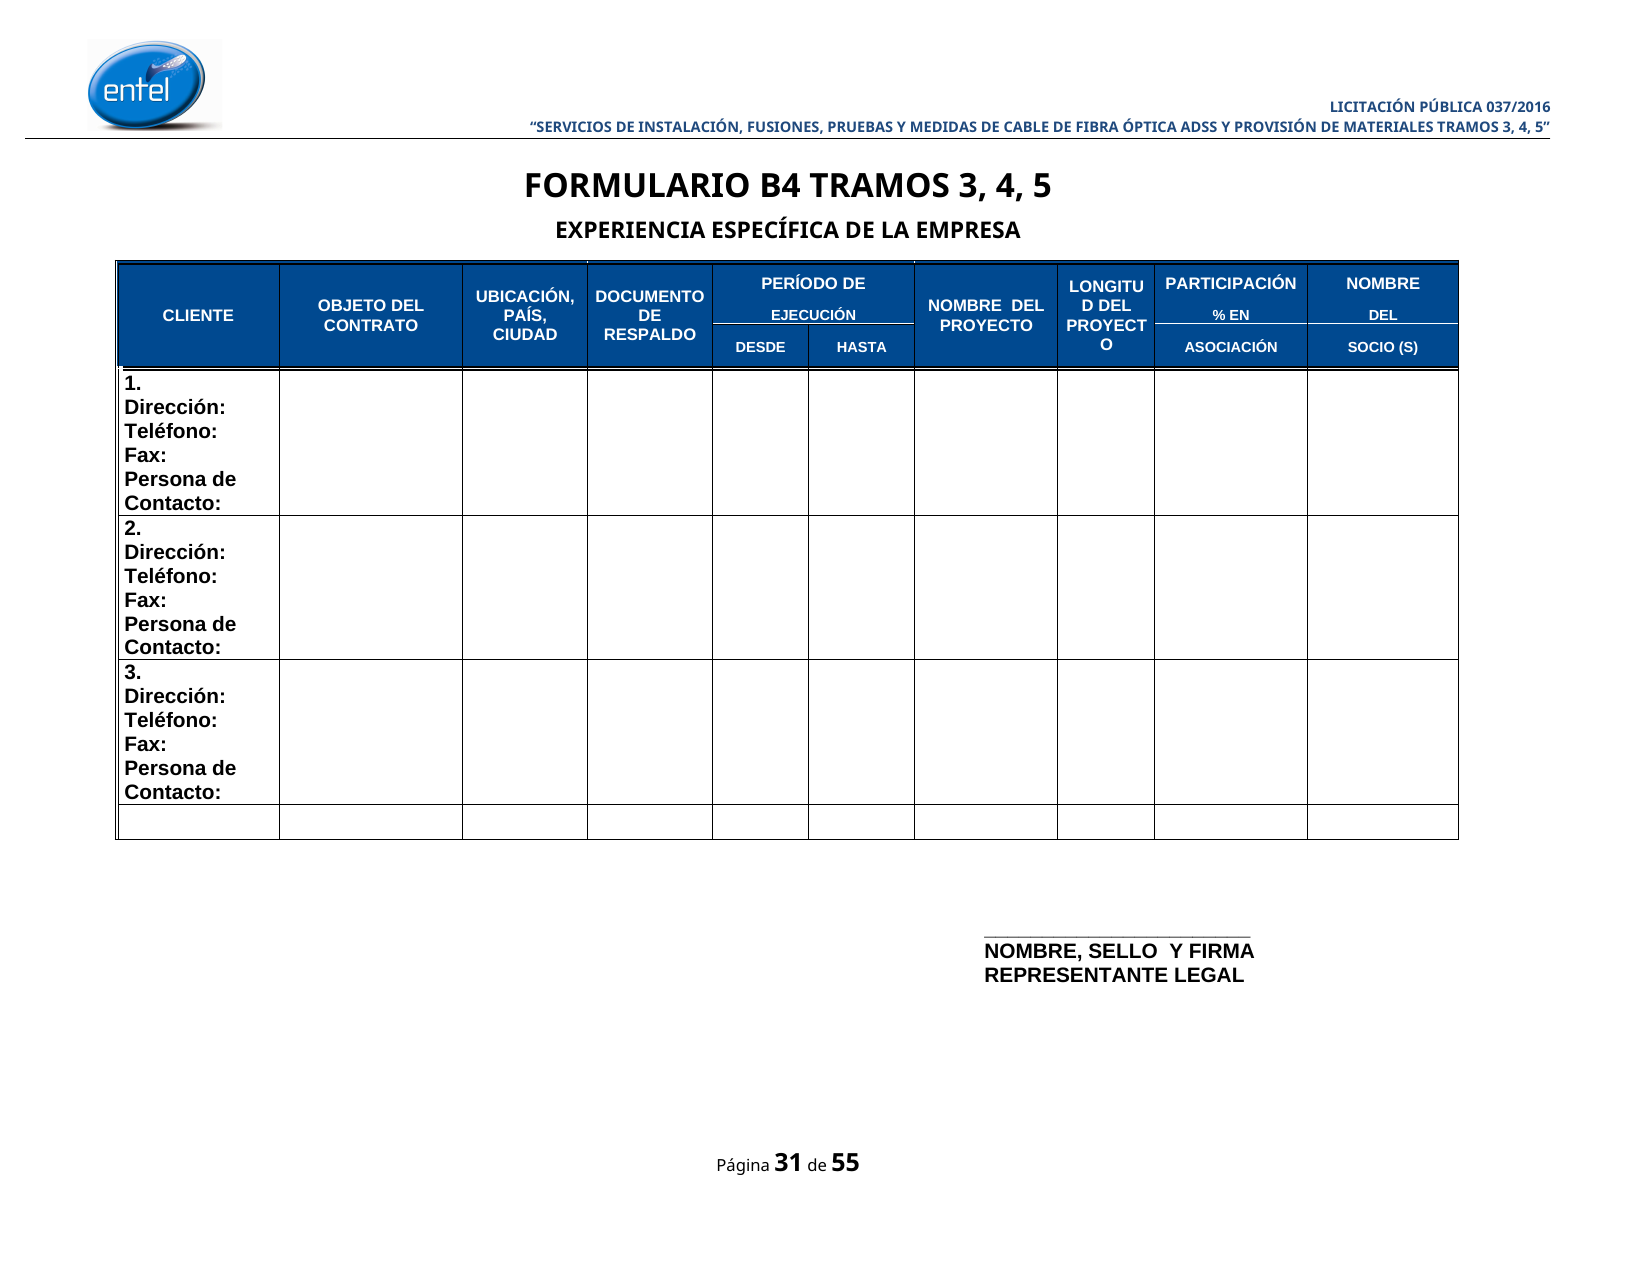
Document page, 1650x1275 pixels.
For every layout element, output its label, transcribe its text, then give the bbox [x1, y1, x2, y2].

text REPRESENTANTE LEGAL [910, 963, 1550, 987]
table_cell EJECUCIÓN [713, 302, 914, 323]
table_cell [1308, 371, 1458, 514]
table_cell [1058, 805, 1154, 839]
table_header NOMBRE [1308, 265, 1458, 302]
text _______________________ [984, 893, 1550, 939]
table_cell [1155, 516, 1307, 659]
table_cell [915, 805, 1057, 839]
table_header PERÍODO DE [713, 265, 914, 302]
table_cell [1155, 660, 1307, 804]
table_header LONGITUD DEL PROYECTO [1058, 265, 1154, 366]
table_cell [1308, 516, 1458, 659]
table_cell [1155, 371, 1307, 514]
table_cell DESDE [713, 325, 808, 366]
table_cell [1058, 660, 1154, 804]
table_header OBJETO DEL CONTRATO [280, 265, 462, 366]
table_cell [713, 516, 808, 659]
table_header CLIENTE [119, 265, 279, 366]
table_cell [809, 516, 914, 659]
table_cell [588, 660, 712, 804]
table_cell [1058, 516, 1154, 659]
table_cell [280, 371, 462, 514]
table_cell [713, 660, 808, 804]
table_header NOMBRE DEL PROYECTO [915, 265, 1057, 366]
table_cell [280, 516, 462, 659]
table_cell [713, 371, 808, 514]
table_cell SOCIO (S) [1308, 324, 1458, 366]
table_cell [915, 660, 1057, 804]
table_cell [809, 805, 914, 839]
text FORMULARIO B4 TRAMOS 3, 4, 5 [25, 162, 1550, 208]
table_cell [588, 805, 712, 839]
table_cell [463, 371, 587, 514]
table_cell [1308, 805, 1458, 839]
table_cell [1308, 660, 1458, 804]
table_cell [119, 805, 279, 839]
table_cell [915, 371, 1057, 514]
table_cell [463, 660, 587, 804]
table_cell 1. Dirección: Teléfono: Fax: Persona de Contacto: [117, 366, 279, 514]
table_cell 3. Dirección: Teléfono: Fax: Persona de Contacto: [119, 660, 279, 804]
table_header PARTICIPACIÓN [1155, 265, 1307, 302]
table_cell [809, 660, 914, 804]
table_cell [588, 371, 712, 514]
table_cell [1155, 805, 1307, 839]
table_cell [713, 805, 808, 839]
table_cell 2. Dirección: Teléfono: Fax: Persona de Contacto: [119, 516, 279, 659]
table_cell [280, 660, 462, 804]
text EXPERIENCIA ESPECÍFICA DE LA EMPRESA [25, 214, 1550, 246]
table_cell [463, 516, 587, 659]
table_cell [915, 516, 1057, 659]
table_cell [463, 805, 587, 839]
table_header UBICACIÓN, PAÍS, CIUDAD [463, 265, 587, 366]
table_cell [1058, 371, 1154, 514]
table_cell HASTA [809, 325, 914, 366]
table_cell DEL [1308, 302, 1458, 323]
table_cell ASOCIACIÓN [1155, 324, 1307, 366]
table_cell % EN [1155, 302, 1307, 323]
table_cell [588, 516, 712, 659]
picture [87, 39, 223, 131]
table_cell [280, 805, 462, 839]
table_header DOCUMENTO DE RESPALDO [588, 265, 712, 366]
text NOMBRE, SELLO Y FIRMA [910, 939, 1550, 963]
table_cell [809, 371, 914, 514]
